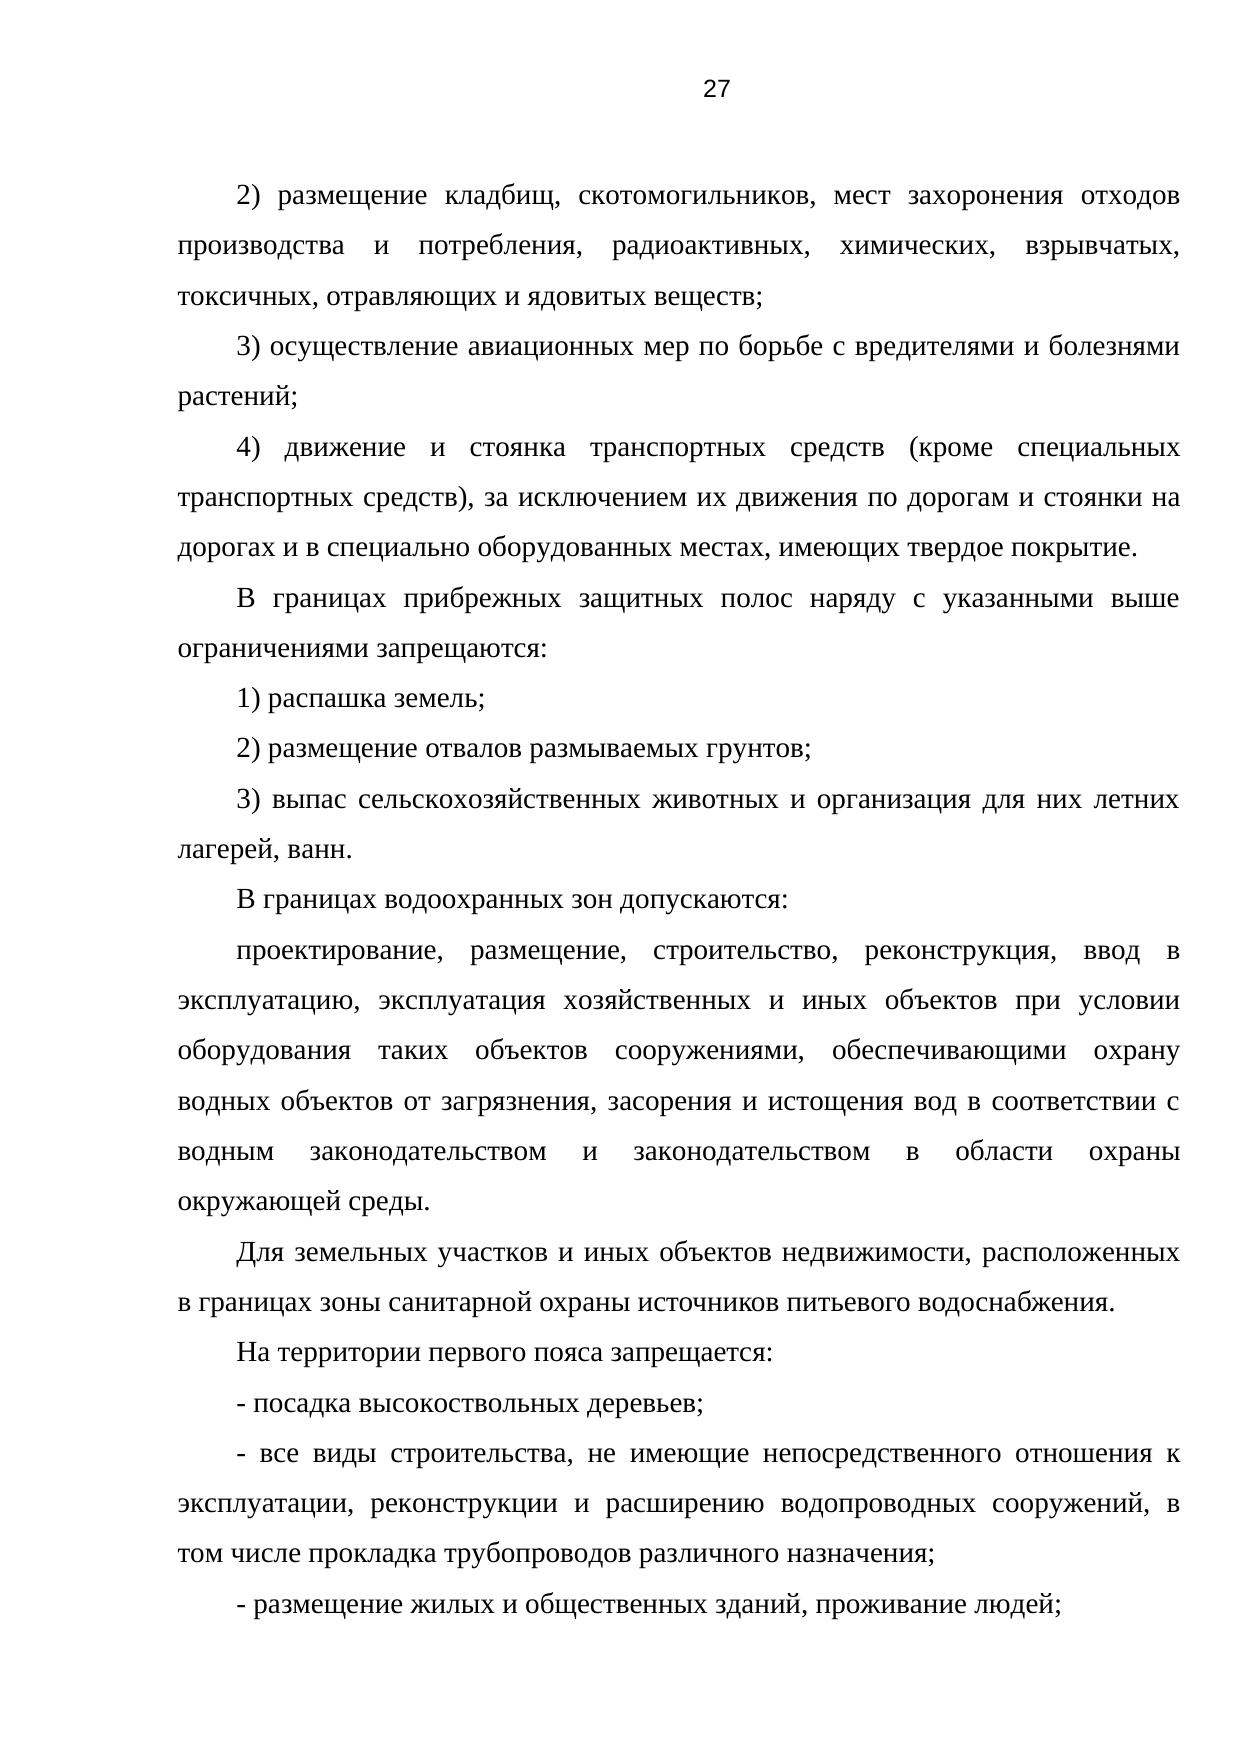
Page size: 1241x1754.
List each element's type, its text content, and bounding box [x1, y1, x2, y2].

text 3) осуществление авиационных мер по борьбе с вредителями и болезнями растений; [177, 328, 1181, 412]
text В границах водоохранных зон допускаются: [177, 882, 1181, 915]
text - размещение жилых и общественных зданий, проживание людей; [177, 1586, 1181, 1619]
text 1) распашка земель; [177, 680, 1181, 714]
text проектирование, размещение, строительство, реконструкция, ввод в эксплуатацию, эксплуатация хозяйственных и иных объектов при условии оборудования таких объектов сооружениями, обеспечивающими охрану водных объектов от загрязнения, засорения и истощения вод в соответствии с водным законодательством и законодательством в области охраны окружающей среды. [177, 932, 1181, 1217]
text - все виды строительства, не имеющие непосредственного отношения к эксплуатации, реконструкции и расширению водопроводных сооружений, в том числе прокладка трубопроводов различного назначения; [177, 1435, 1181, 1569]
text На территории первого пояса запрещается: [177, 1334, 1181, 1368]
text 2) размещение отвалов размываемых грунтов; [177, 731, 1181, 764]
text В границах прибрежных защитных полос наряду с указанными выше ограничениями запрещаются: [177, 580, 1181, 663]
text 2) размещение кладбищ, скотомогильников, мест захоронения отходов производства и потребления, радиоактивных, химических, взрывчатых, токсичных, отравляющих и ядовитых веществ; [177, 177, 1181, 311]
text - посадка высокоствольных деревьев; [177, 1385, 1181, 1418]
text Для земельных участков и иных объектов недвижимости, расположенных в границах зоны санитарной охраны источников питьевого водоснабжения. [177, 1234, 1181, 1318]
text 4) движение и стоянка транспортных средств (кроме специальных транспортных средств), за исключением их движения по дорогам и стоянки на дорогах и в специально оборудованных местах, имеющих твердое покрытие. [177, 429, 1181, 563]
text 3) выпас сельскохозяйственных животных и организация для них летних лагерей, ванн. [177, 781, 1181, 865]
